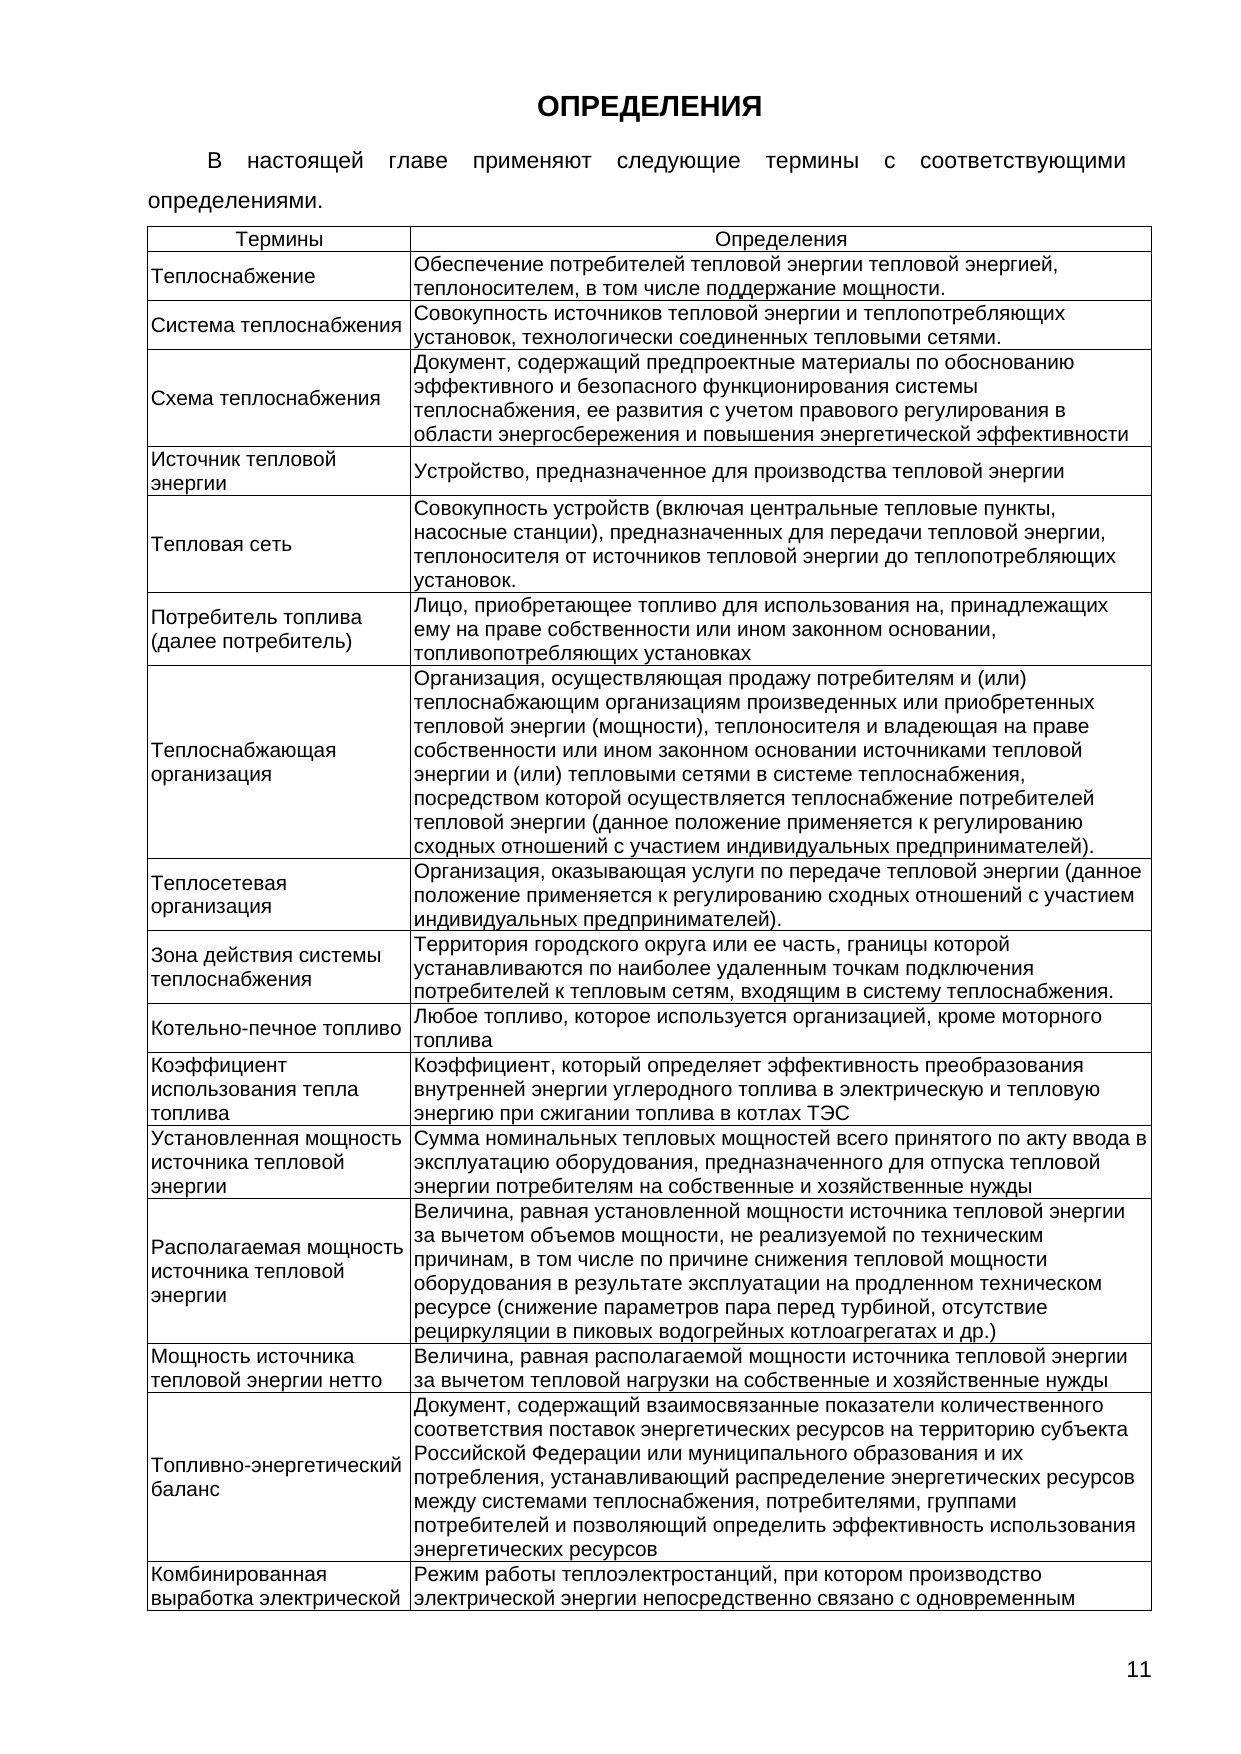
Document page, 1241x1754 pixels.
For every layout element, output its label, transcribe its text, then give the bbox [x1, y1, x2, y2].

table_cell Лицо, приобретающее топливо для использования на, принадлежащих ему на праве собственности или ином законном основании, топливопотребляющих установках [411, 593, 1151, 665]
table_cell Теплоснабжение [148, 252, 410, 300]
table_cell Располагаемая мощность источника тепловой энергии [148, 1199, 410, 1343]
subtitle ОПРЕДЕЛЕНИЯ [148, 89, 1152, 122]
table_cell Котельно-печное топливо [148, 1004, 410, 1052]
table_header Определения [411, 227, 1151, 251]
table_cell Совокупность устройств (включая центральные тепловые пункты, насосные станции), предназначенных для передачи тепловой энергии, теплоносителя от источников тепловой энергии до теплопотребляющих установок. [411, 496, 1151, 592]
table_cell Зона действия системы теплоснабжения [148, 931, 410, 1003]
table_cell Система теплоснабжения [148, 301, 410, 349]
table_cell Совокупность источников тепловой энергии и теплопотребляющих установок, технологически соединенных тепловыми сетями. [411, 301, 1151, 349]
table_cell Величина, равная располагаемой мощности источника тепловой энергии за вычетом тепловой нагрузки на собственные и хозяйственные нужды [411, 1344, 1151, 1392]
table_cell Устройство, предназначенное для производства тепловой энергии [411, 447, 1151, 495]
table_cell Организация, оказывающая услуги по передаче тепловой энергии (данное положение применяется к регулированию сходных отношений с участием индивидуальных предпринимателей). [411, 859, 1151, 930]
table_cell Документ, содержащий взаимосвязанные показатели количественного соответствия поставок энергетических ресурсов на территорию субъекта Российской Федерации или муниципального образования и их потребления, устанавливающий распределение энергетических ресурсов между системами теплоснабжения, потребителями, группами потребителей и позволяющий определить эффективность использования энергетических ресурсов [411, 1393, 1151, 1561]
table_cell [411, 1562, 1151, 1609]
table_cell Потребитель топлива (далее потребитель) [148, 593, 410, 665]
table_cell Любое топливо, которое используется организацией, кроме моторного топлива [411, 1004, 1151, 1052]
table_cell Документ, содержащий предпроектные материалы по обоснованию эффективного и безопасного функционирования системы теплоснабжения, ее развития с учетом правового регулирования в области энергосбережения и повышения энергетической эффективности [411, 350, 1151, 446]
table_cell Тепловая сеть [148, 496, 410, 592]
table_cell Обеспечение потребителей тепловой энергии тепловой энергией, теплоносителем, в том числе поддержание мощности. [411, 252, 1151, 300]
table_cell Теплоснабжающая организация [148, 666, 410, 857]
table_cell Теплосетевая организация [148, 859, 410, 930]
table_cell Организация, осуществляющая продажу потребителям и (или) теплоснабжающим организациям произведенных или приобретенных тепловой энергии (мощности), теплоносителя и владеющая на праве собственности или ином законном основании источниками тепловой энергии и (или) тепловыми сетями в системе теплоснабжения, посредством которой осуществляется теплоснабжение потребителей тепловой энергии (данное положение применяется к регулированию сходных отношений с участием индивидуальных предпринимателей). [411, 666, 1151, 857]
table_cell Территория городского округа или ее часть, границы которой устанавливаются по наиболее удаленным точкам подключения потребителей к тепловым сетям, входящим в систему теплоснабжения. [411, 931, 1151, 1003]
table_cell Источник тепловой энергии [148, 447, 410, 495]
table_cell Мощность источника тепловой энергии нетто [148, 1344, 410, 1392]
table_cell Установленная мощность источника тепловой энергии [148, 1126, 410, 1198]
table_cell Схема теплоснабжения [148, 350, 410, 446]
table_cell Коэффициент использования тепла топлива [148, 1053, 410, 1125]
table_header Термины [148, 227, 410, 251]
table_cell Коэффициент, который определяет эффективность преобразования внутренней энергии углеродного топлива в электрическую и тепловую энергию при сжигании топлива в котлах ТЭС [411, 1053, 1151, 1125]
table_cell Сумма номинальных тепловых мощностей всего принятого по акту ввода в эксплуатацию оборудования, предназначенного для отпуска тепловой энергии потребителям на собственные и хозяйственные нужды [411, 1126, 1151, 1198]
table_cell Величина, равная установленной мощности источника тепловой энергии за вычетом объемов мощности, не реализуемой по техническим причинам, в том числе по причине снижения тепловой мощности оборудования в результате эксплуатации на продленном техническом ресурсе (снижение параметров пара перед турбиной, отсутствие рециркуляции в пиковых водогрейных котлоагрегатах и др.) [411, 1199, 1151, 1343]
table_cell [148, 1562, 410, 1609]
text В настоящей главе применяют следующие термины с соответствующими определениями. [148, 147, 1152, 213]
table_cell Топливно-энергетический баланс [148, 1393, 410, 1561]
